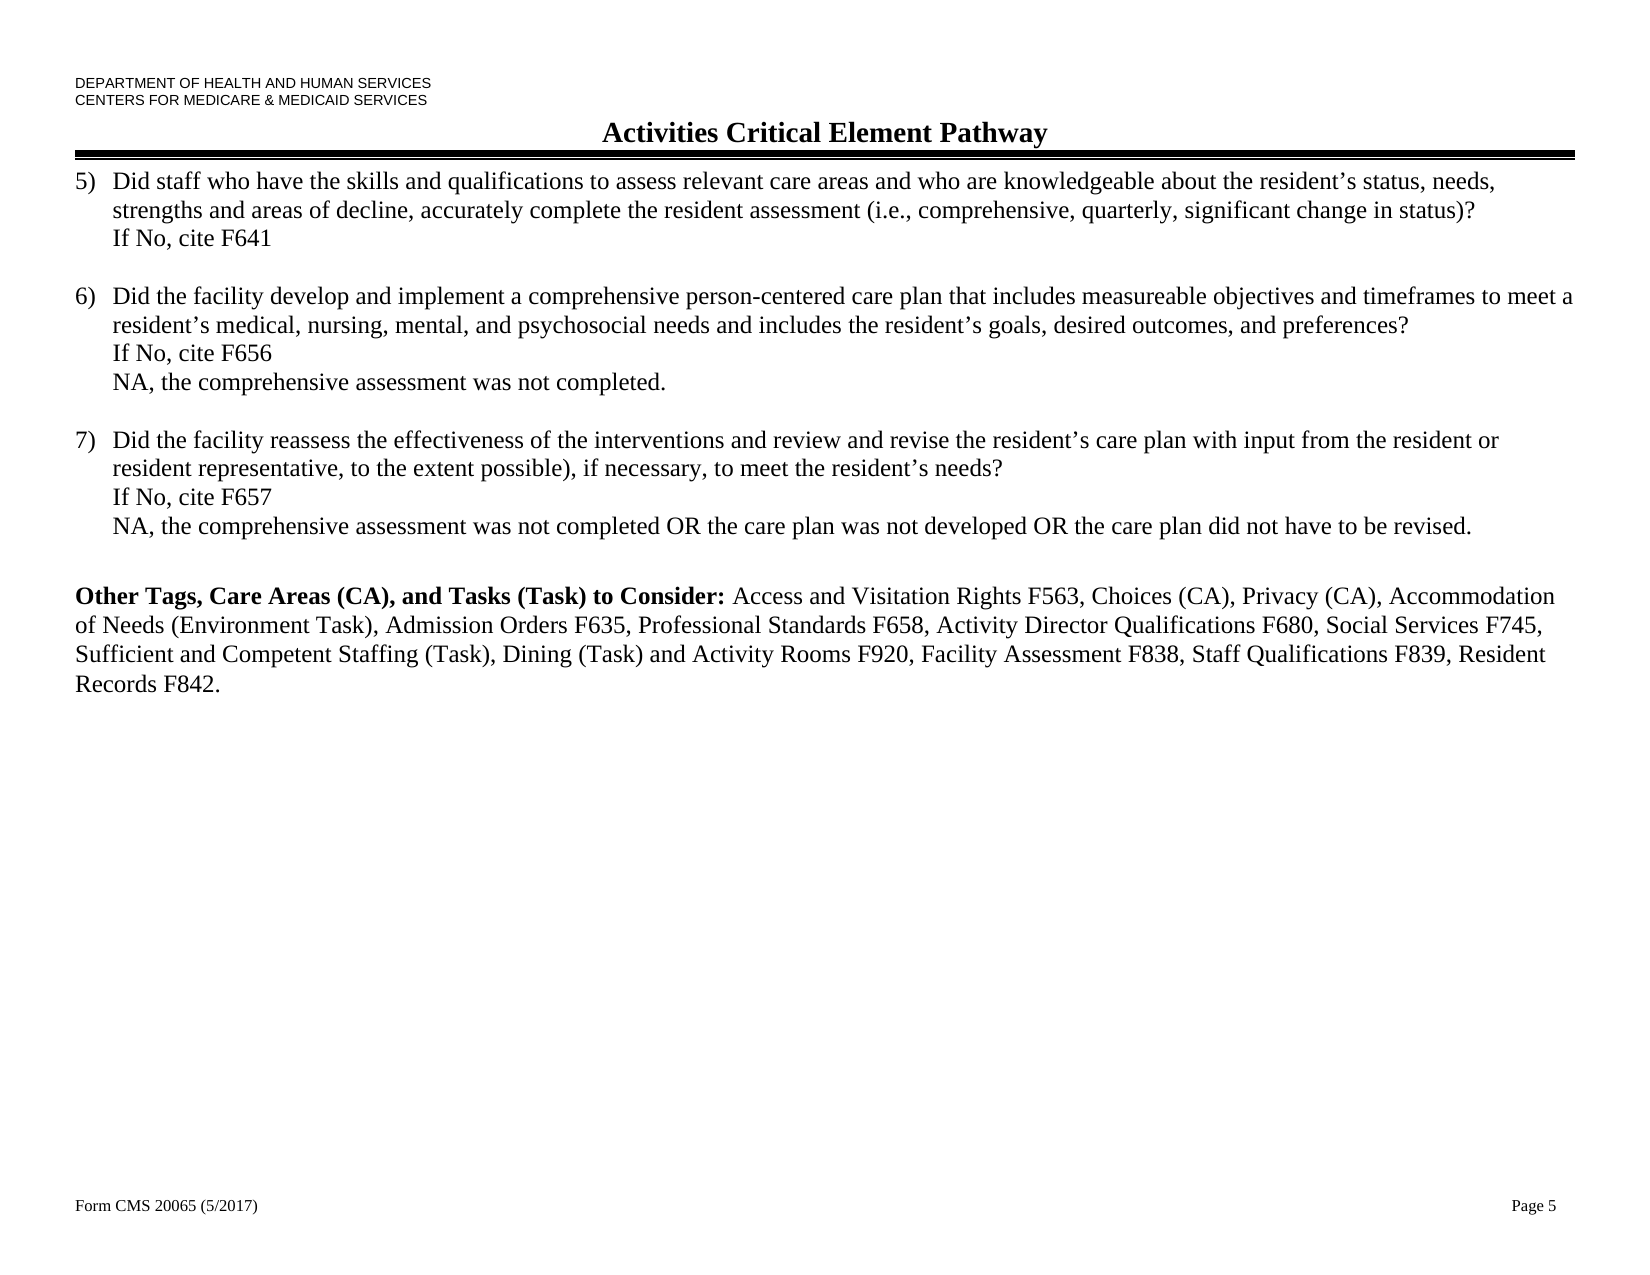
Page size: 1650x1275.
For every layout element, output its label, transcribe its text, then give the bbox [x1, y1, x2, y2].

text If No, cite F656 [112, 338, 1575, 367]
text NA, the comprehensive assessment was not completed. [112, 367, 1575, 396]
list Did the facility reassess the effectiveness of the interventions and review and revise the resident’s care plan with input from the resident or resident representative, to the extent possible), if necessary, to meet the resident’s needs? [75, 425, 1575, 482]
text If No, cite F657 [112, 482, 1575, 511]
list Did the facility develop and implement a comprehensive person-centered care plan that includes measureable objectives and timeframes to meet a resident’s medical, nursing, mental, and psychosocial needs and includes the resident’s goals, desired outcomes, and preferences? [75, 281, 1575, 338]
list Did staff who have the skills and qualifications to assess relevant care areas and who are knowledgeable about the resident’s status, needs, strengths and areas of decline, accurately complete the resident assessment (i.e., comprehensive, quarterly, significant change in status)? [75, 166, 1575, 223]
text Other Tags, Care Areas (CA), and Tasks (Task) to Consider: Access and Visitation Rights F563, Choices (CA), Privacy (CA), Accommodation of Needs (Environment Task), Admission Orders F635, Professional Standards F658, Activity Director Qualifications F680, Social Services F745, Sufficient and Competent Staffing (Task), Dining (Task) and Activity Rooms F920, Facility Assessment F838, Staff Qualifications F839, Resident Records F842. [75, 581, 1575, 698]
text If No, cite F641 [112, 223, 1575, 252]
text NA, the comprehensive assessment was not completed OR the care plan was not developed OR the care plan did not have to be revised. [112, 511, 1575, 540]
